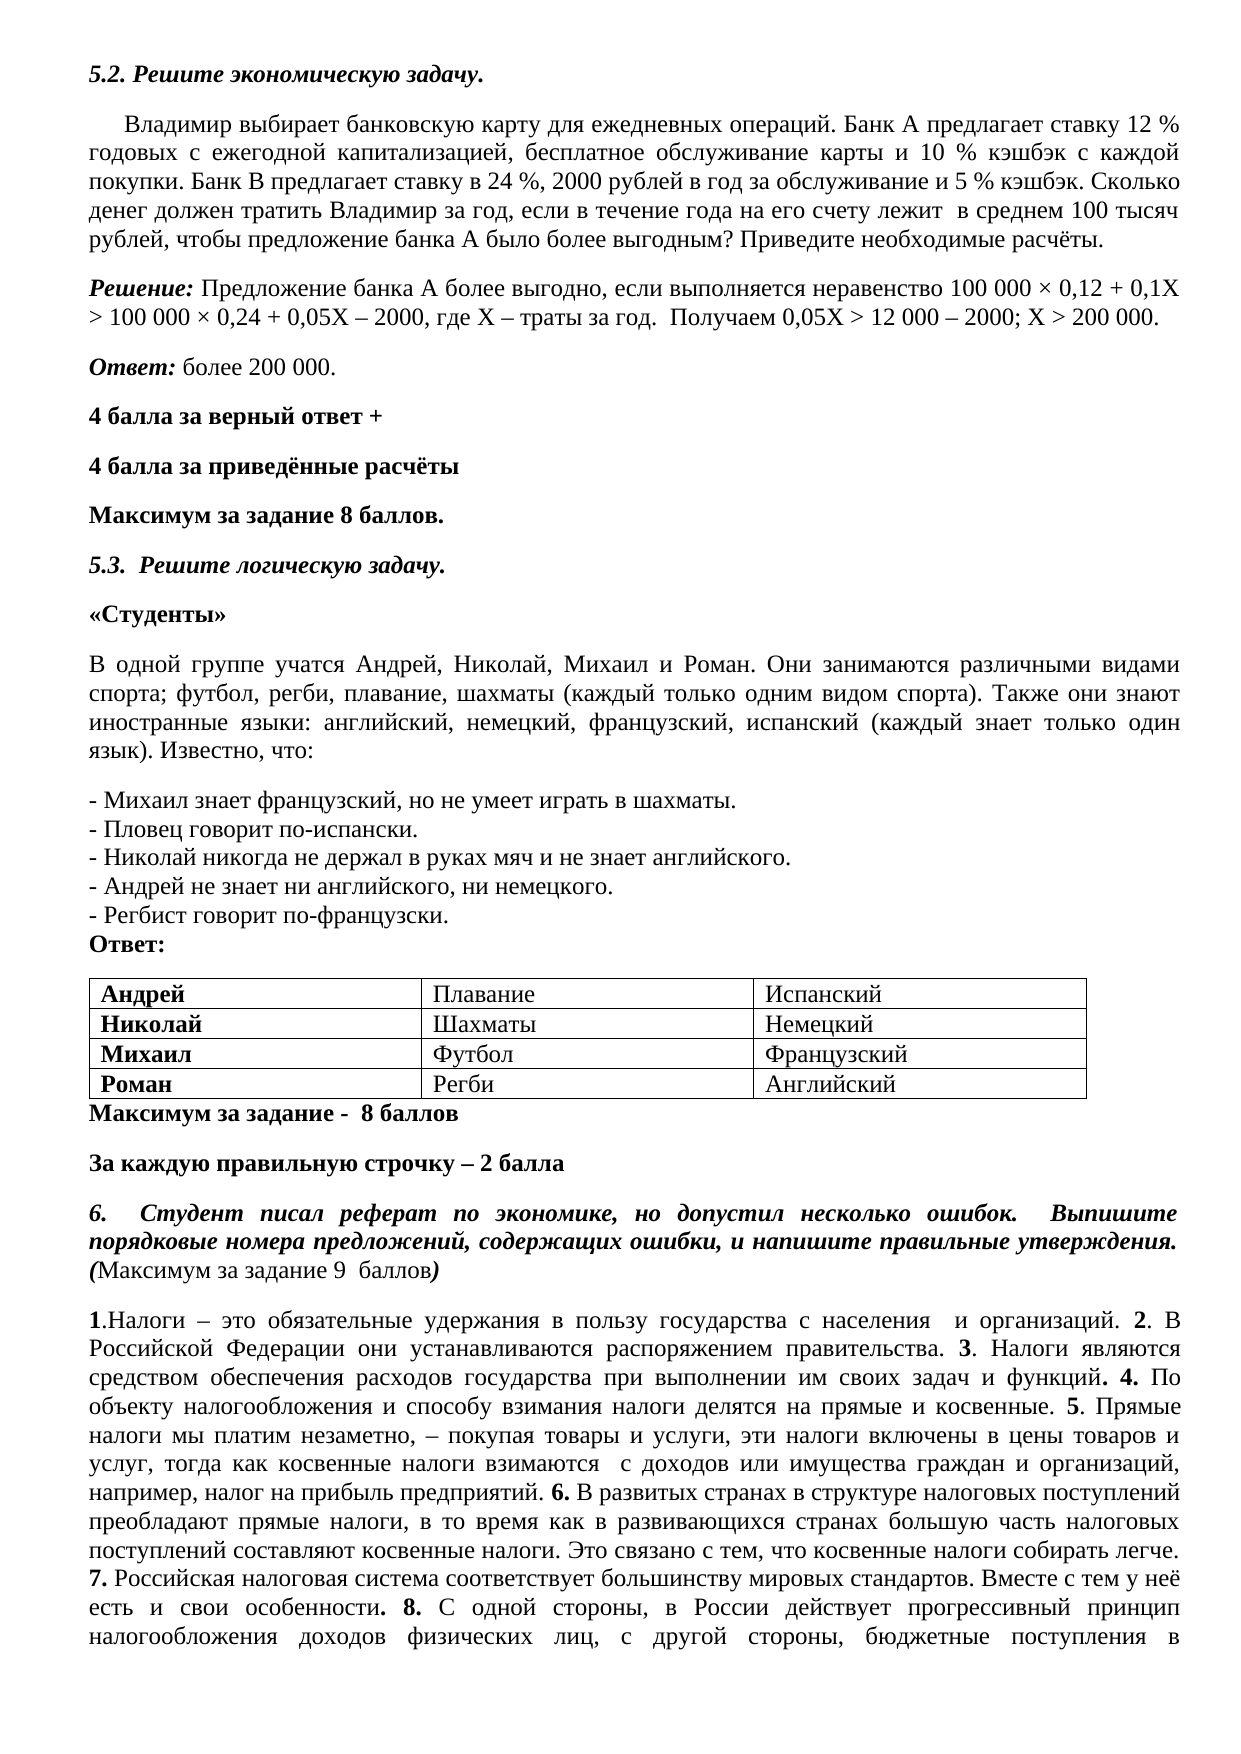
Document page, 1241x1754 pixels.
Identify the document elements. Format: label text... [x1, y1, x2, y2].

table_cell Роман [90, 1069, 421, 1097]
text 4 балла за приведённые расчёты [89, 451, 1181, 479]
table_cell Михаил [90, 1039, 421, 1068]
text Максимум за задание - 8 баллов [89, 1098, 1181, 1127]
text - Регбист говорит по-французски. [89, 900, 1181, 929]
text - Андрей не знает ни английского, ни немецкого. [89, 871, 1181, 900]
table_cell Шахматы [422, 1009, 753, 1038]
text 6. Студент писал реферат по экономике, но допустил несколько ошибок. Выпишите порядковые номера предложений, содержащих ошибки, и напишите правильные утверждения. (Максимум за задание 9 баллов) [89, 1198, 1181, 1284]
text «Студенты» [89, 599, 1181, 628]
text Ответ: более 200 000. [89, 352, 1181, 380]
table_cell Французский [754, 1039, 1086, 1068]
text - Михаил знает французский, но не умеет играть в шахматы. [89, 785, 1181, 814]
text 5.3. Решите логическую задачу. [89, 550, 1181, 579]
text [89, 1305, 1181, 1650]
text 4 балла за верный ответ + [89, 401, 1181, 430]
text 5.2. Решите экономическую задачу. [89, 59, 1181, 88]
text В одной группе учатся Андрей, Николай, Михаил и Роман. Они занимаются различными видами спорта; футбол, регби, плавание, шахматы (каждый только одним видом спорта). Также они знают иностранные языки: английский, немецкий, французский, испанский (каждый знает только один язык). Известно, что: [89, 649, 1181, 764]
text - Пловец говорит по-испански. [89, 814, 1181, 842]
table_cell Английский [754, 1069, 1086, 1097]
table_header Испанский [754, 979, 1086, 1008]
table_cell Регби [422, 1069, 753, 1097]
text Ответ: [89, 929, 1181, 957]
text Решение: Предложение банка А более выгодно, если выполняется неравенство 100 000 × 0,12 + 0,1Х > 100 000 × 0,24 + 0,05Х – 2000, где Х – траты за год. Получаем 0,05Х > 12 000 – 2000; Х > 200 000. [89, 273, 1181, 331]
table_header Андрей [90, 979, 421, 1008]
text Максимум за задание 8 баллов. [89, 500, 1181, 529]
text Владимир выбирает банковскую карту для ежедневных операций. Банк А предлагает ставку 12 % годовых с ежегодной капитализацией, бесплатное обслуживание карты и 10 % кэшбэк с каждой покупки. Банк В предлагает ставку в 24 %, 2000 рублей в год за обслуживание и 5 % кэшбэк. Сколько денег должен тратить Владимир за год, если в течение года на его счету лежит в среднем 100 тысяч рублей, чтобы предложение банка А было более выгодным? Приведите необходимые расчёты. [89, 109, 1181, 252]
text За каждую правильную строчку – 2 балла [89, 1148, 1181, 1177]
table_cell Немецкий [754, 1009, 1086, 1038]
table_cell Футбол [422, 1039, 753, 1068]
table_cell Николай [90, 1009, 421, 1038]
table_header Плавание [422, 979, 753, 1008]
text - Николай никогда не держал в руках мяч и не знает английского. [89, 842, 1181, 871]
